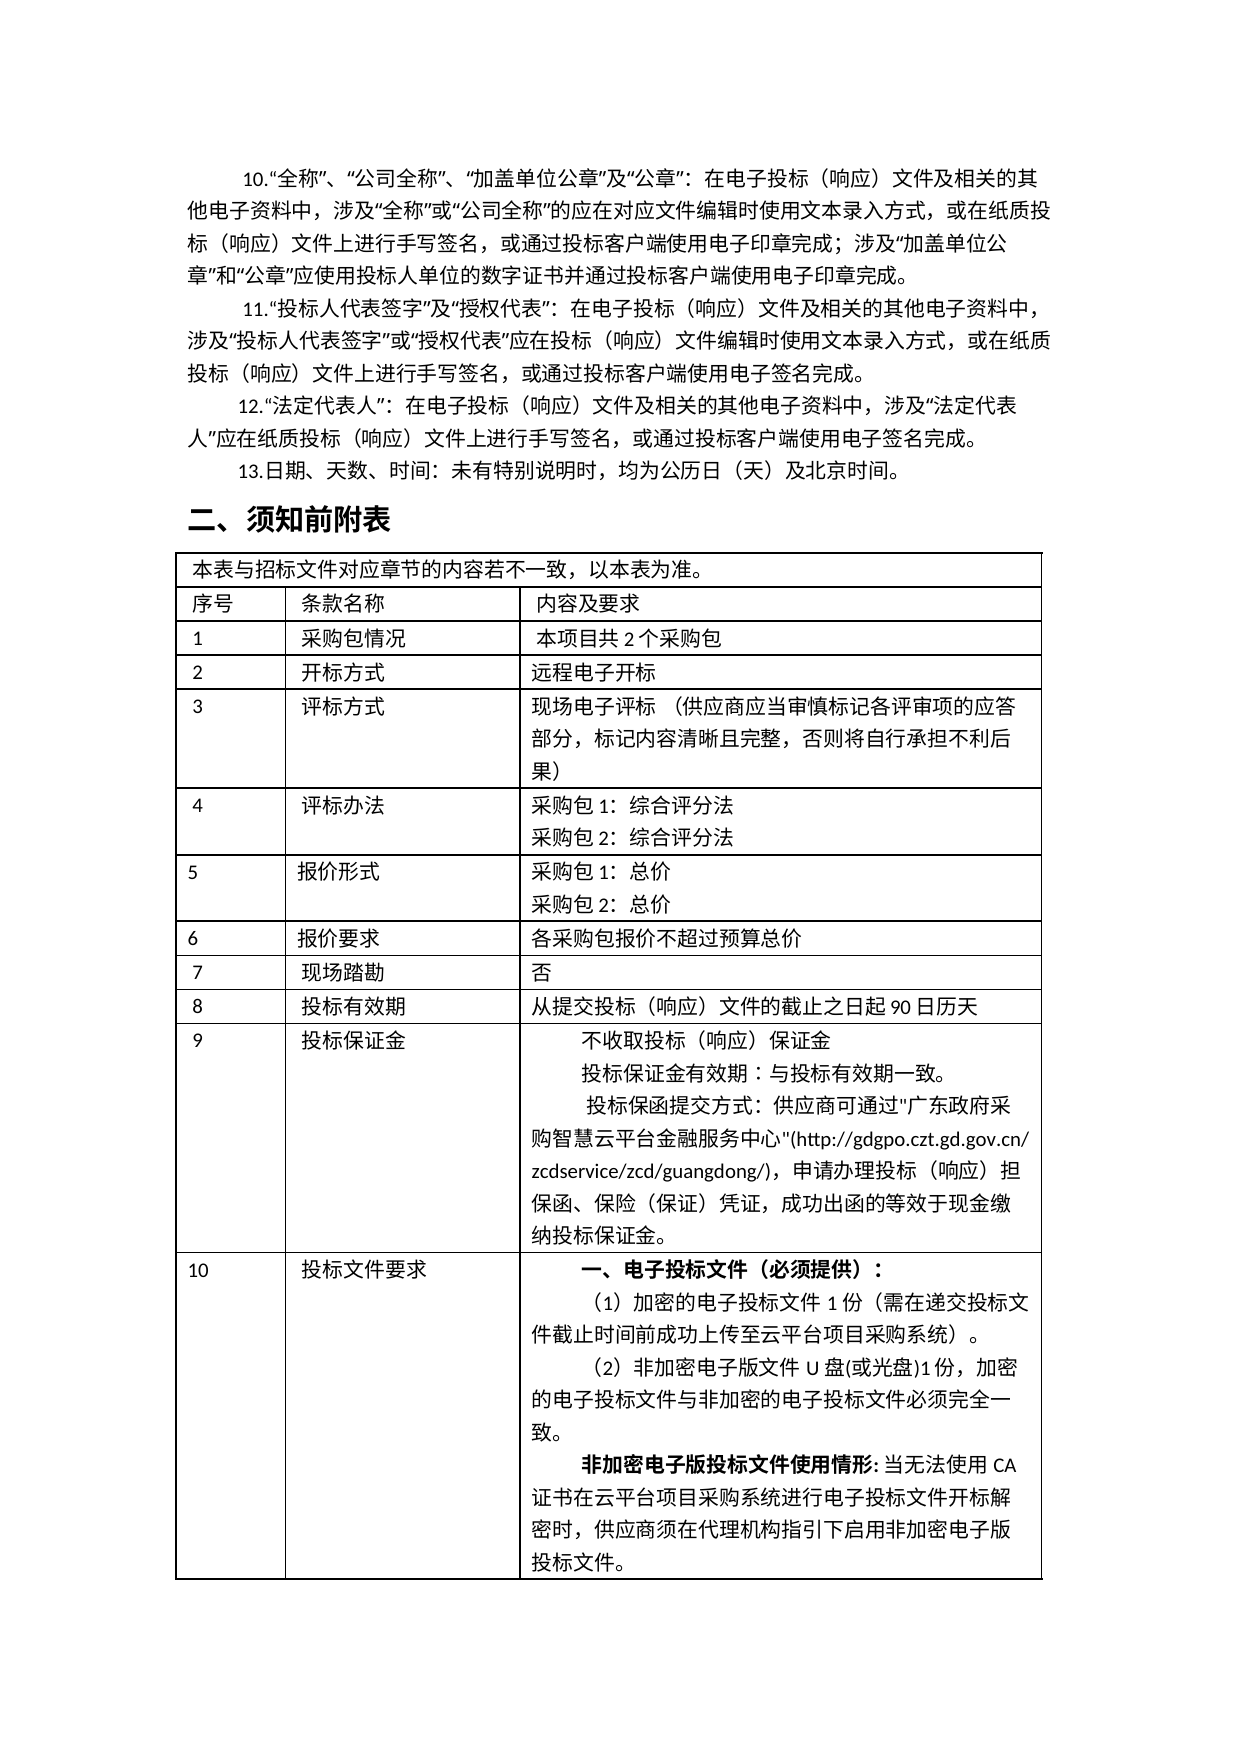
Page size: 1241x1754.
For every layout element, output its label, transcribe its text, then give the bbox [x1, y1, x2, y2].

table_cell 9 [177, 1024, 285, 1252]
table_cell 投标文件要求 [286, 1253, 519, 1578]
table_cell 报价要求 [286, 922, 519, 954]
table_cell 采购包1：综合评分法 采购包2：综合评分法 [521, 789, 1041, 854]
table_cell 6 [177, 922, 285, 954]
table_cell 评标办法 [286, 789, 519, 854]
table_cell 采购包情况 [286, 622, 519, 654]
table_cell 条款名称 [286, 588, 519, 620]
table_cell 采购包1：总价 采购包2：总价 [521, 856, 1041, 920]
table_cell 投标有效期 [286, 990, 519, 1023]
table_cell 序号 [177, 588, 285, 620]
text 12.“法定代表人”：在电子投标（响应）文件及相关的其他电子资料中，涉及“法定代表人”应在纸质投标（响应）文件上进行手写签名，或通过投标客户端使用电子签名完成。 [187, 389, 1053, 454]
table_cell 投标保证金 [286, 1024, 519, 1252]
table_cell 1 [177, 622, 285, 654]
table_cell 本项目共2个采购包 [521, 622, 1041, 654]
text 13.日期、天数、时间：未有特别说明时，均为公历日（天）及北京时间。 [187, 454, 1053, 487]
text 二、须知前附表 [187, 487, 1053, 552]
table_cell 10 [177, 1253, 285, 1578]
table_cell 开标方式 [286, 656, 519, 688]
table_cell 否 [521, 956, 1041, 988]
table_cell 各采购包报价不超过预算总价 [521, 922, 1041, 954]
table_cell 8 [177, 990, 285, 1023]
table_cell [521, 1253, 1041, 1578]
table_cell 报价形式 [286, 856, 519, 920]
table_cell 评标方式 [286, 690, 519, 787]
table_cell 远程电子开标 [521, 656, 1041, 688]
table_cell 不收取投标（响应）保证金 投标保证金有效期∶与投标有效期一致。 投标保函提交方式：供应商可通过"广东政府采购智慧云平台金融服务中心"(http://gdgpo.czt.gd.gov.cn/zcdservice/zcd/guangdong/)，申请办理投标（响应）担保函、保险（保证）凭证，成功出函的等效于现金缴纳投标保证金。 [521, 1024, 1041, 1252]
table_cell 现场电子评标 （供应商应当审慎标记各评审项的应答部分，标记内容清晰且完整，否则将自行承担不利后果） [521, 690, 1041, 787]
table_cell 3 [177, 690, 285, 787]
table_cell 4 [177, 789, 285, 854]
table_header 本表与招标文件对应章节的内容若不一致，以本表为准。 [177, 554, 1041, 586]
table_cell 2 [177, 656, 285, 688]
table_cell 从提交投标（响应）文件的截止之日起90日历天 [521, 990, 1041, 1023]
table_cell 7 [177, 956, 285, 988]
table_cell 5 [177, 856, 285, 920]
text 10.“全称”、“公司全称”、“加盖单位公章”及“公章”：在电子投标（响应）文件及相关的其他电子资料中，涉及“全称”或“公司全称”的应在对应文件编辑时使用文本录入方式，或在纸质投标（响应）文件上进行手写签名，或通过投标客户端使用电子印章完成；涉及“加盖单位公章”和“公章”应使用投标人单位的数字证书并通过投标客户端使用电子印章完成。 [187, 162, 1053, 292]
table_cell 现场踏勘 [286, 956, 519, 988]
table_cell 内容及要求 [521, 588, 1041, 620]
text 11.“投标人代表签字”及“授权代表”：在电子投标（响应）文件及相关的其他电子资料中，涉及“投标人代表签字”或“授权代表”应在投标（响应）文件编辑时使用文本录入方式，或在纸质投标（响应）文件上进行手写签名，或通过投标客户端使用电子签名完成。 [187, 292, 1053, 389]
